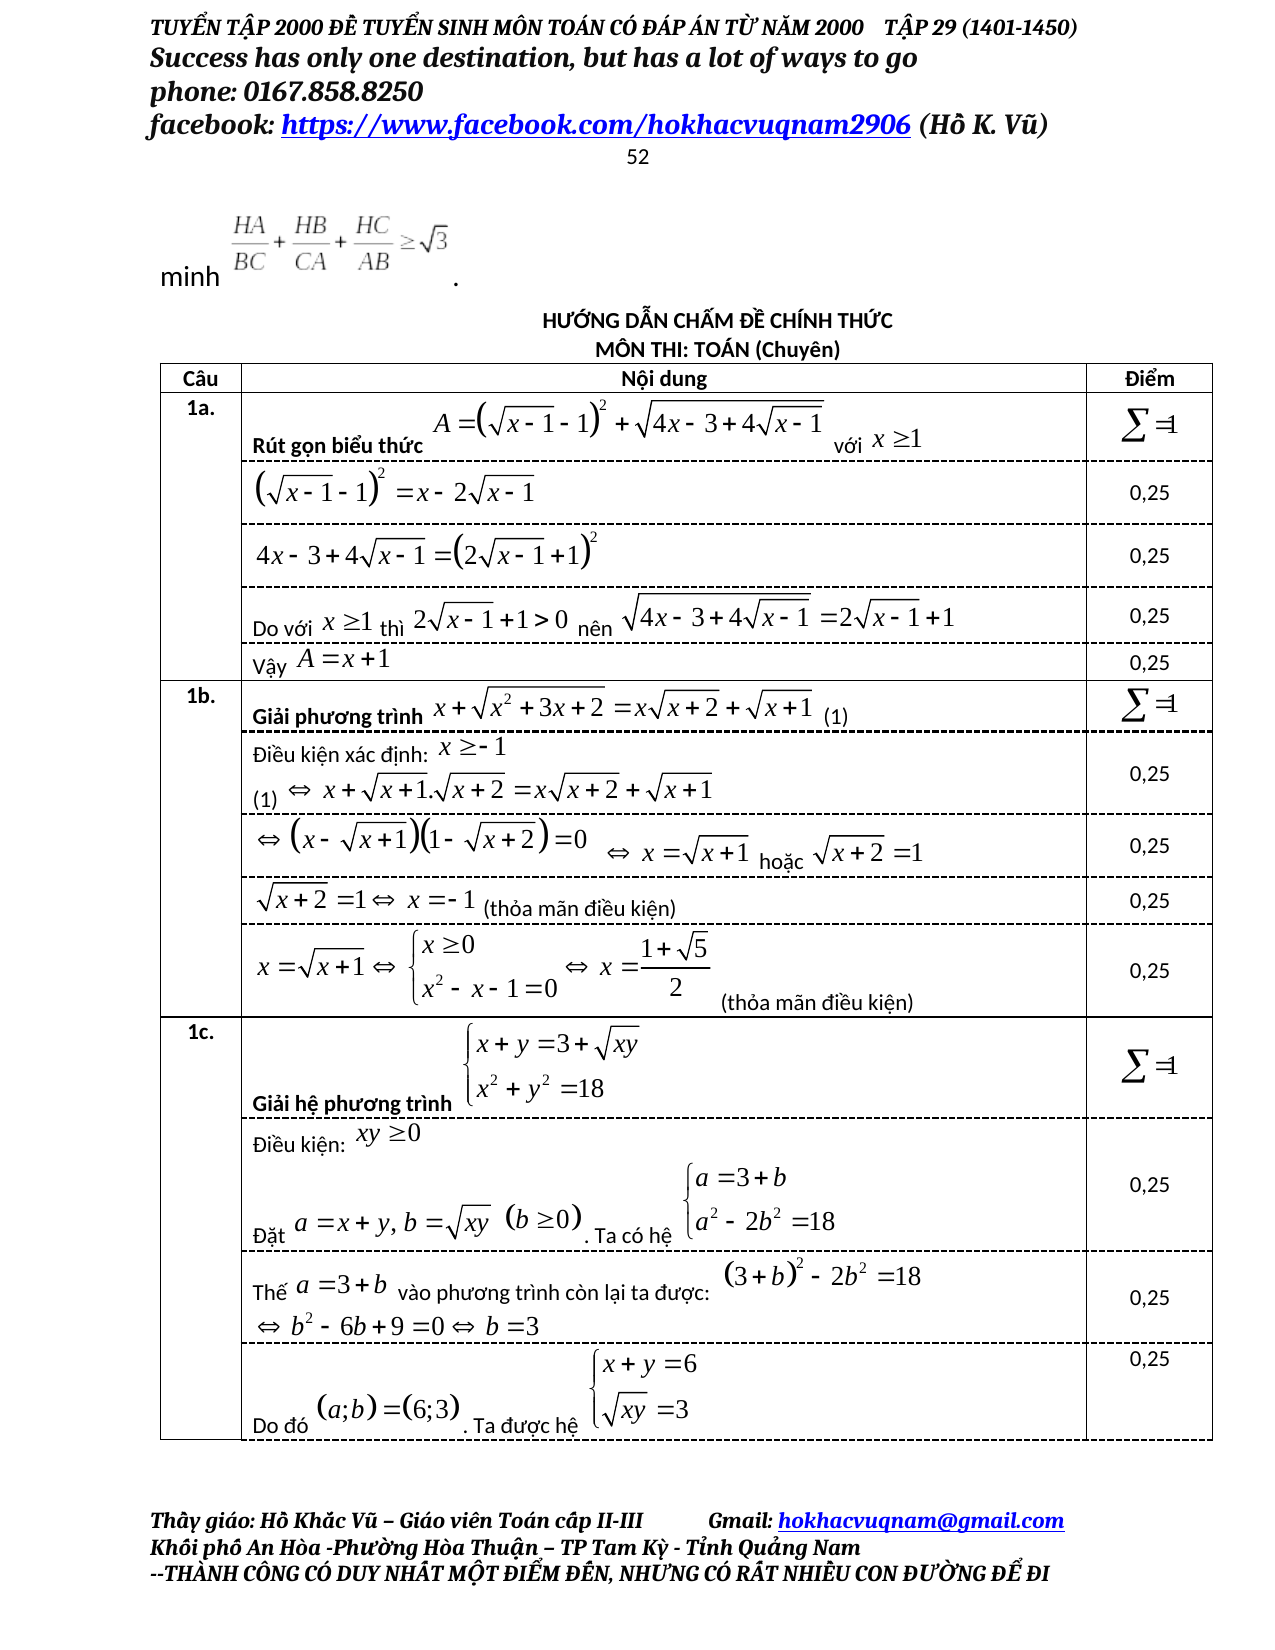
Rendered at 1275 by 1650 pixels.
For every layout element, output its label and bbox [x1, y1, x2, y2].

table_cell [149, 198, 1275, 1441]
